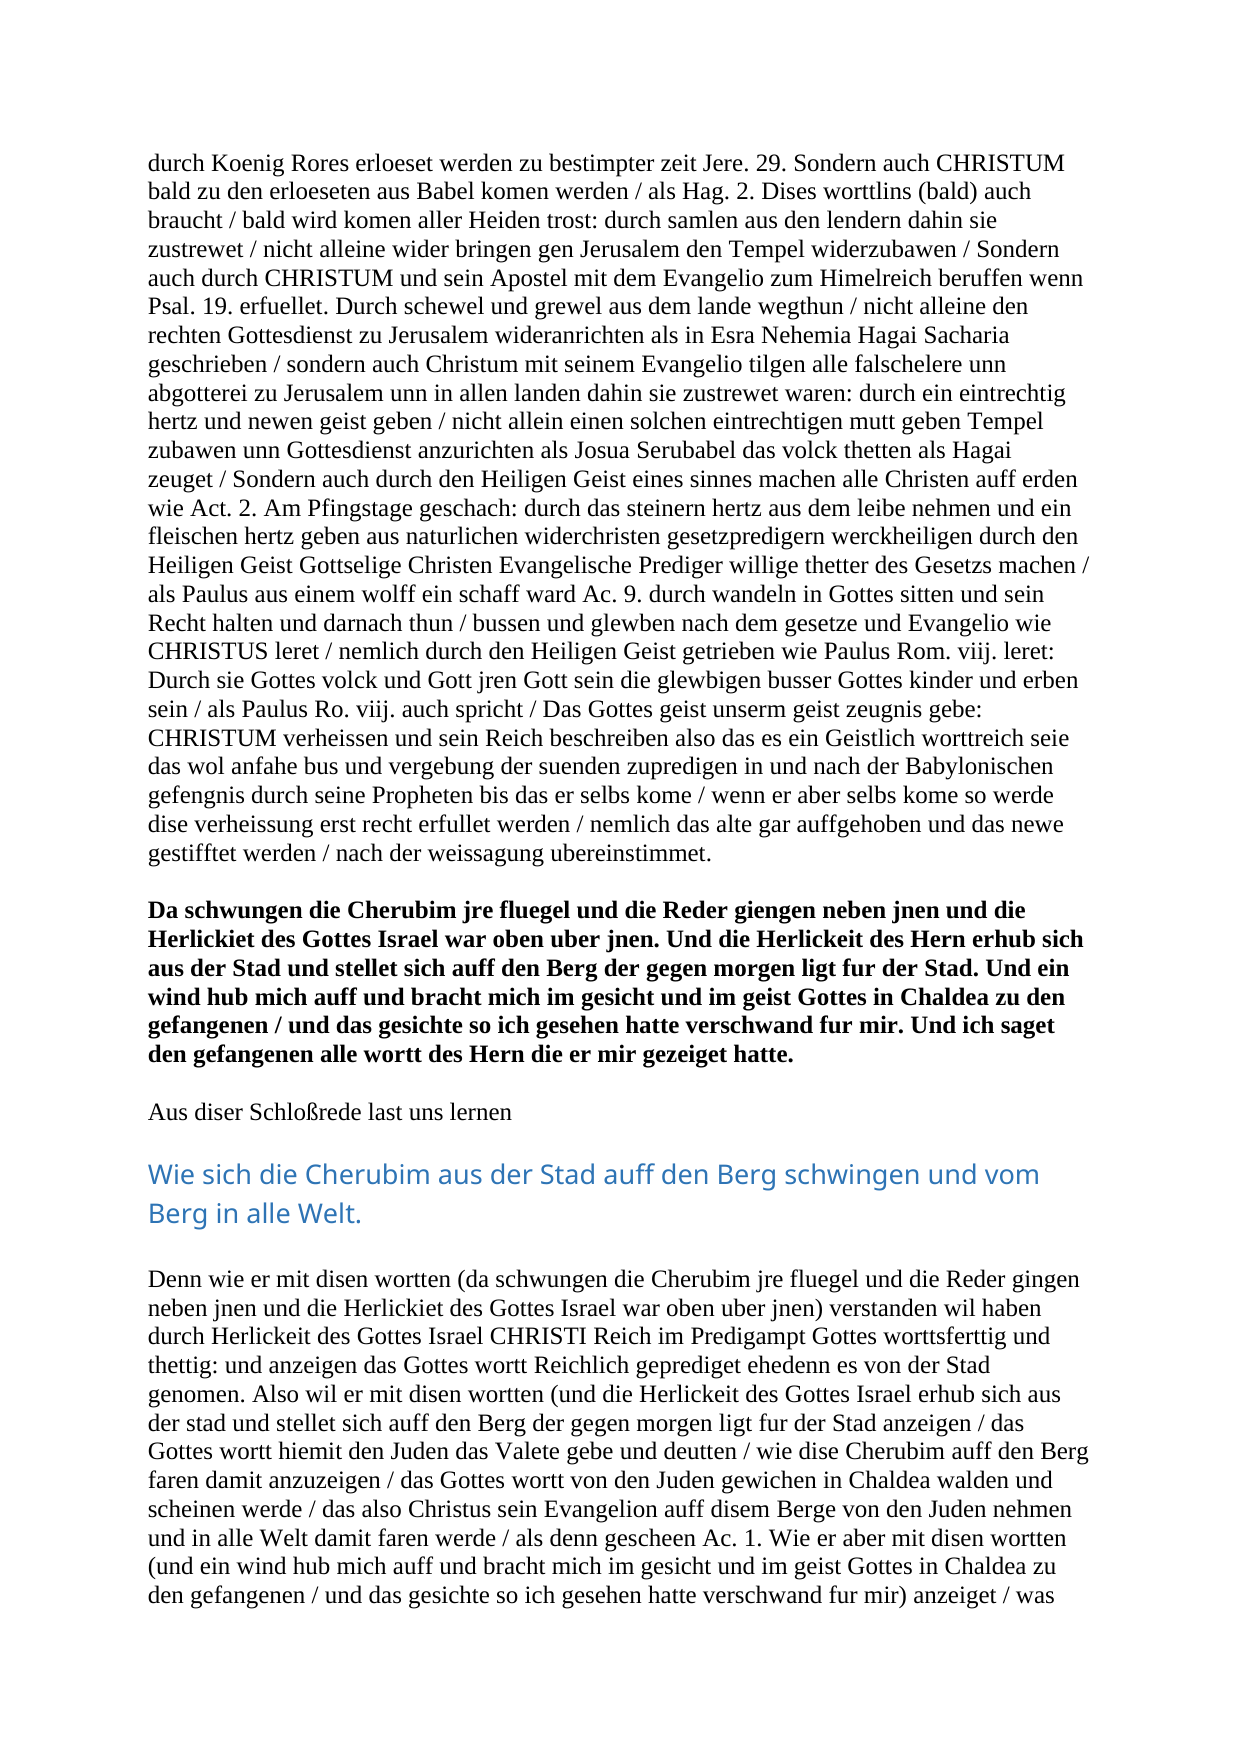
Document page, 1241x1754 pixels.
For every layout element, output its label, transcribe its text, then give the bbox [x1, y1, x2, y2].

text Da schwungen die Cherubim jre fluegel und die Reder giengen neben jnen und die Herlickiet des Gottes Israel war oben uber jnen. Und die Herlickeit des Hern erhub sich aus der Stad und stellet sich auff den Berg der gegen morgen ligt fur der Stad. Und ein wind hub mich auff und bracht mich im gesicht und im geist Gottes in Chaldea zu den gefangenen / und das gesichte so ich gesehen hatte verschwand fur mir. Und ich saget den gefangenen alle wortt des Hern die er mir gezeiget hatte. [148, 896, 1093, 1068]
subtitle Wie sich die Cherubim aus der Stad auff den Berg schwingen und vom Berg in alle Welt. [148, 1155, 1093, 1232]
text Aus diser Schloßrede last uns lernen [148, 1097, 1093, 1126]
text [148, 148, 1093, 866]
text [148, 1264, 1093, 1609]
